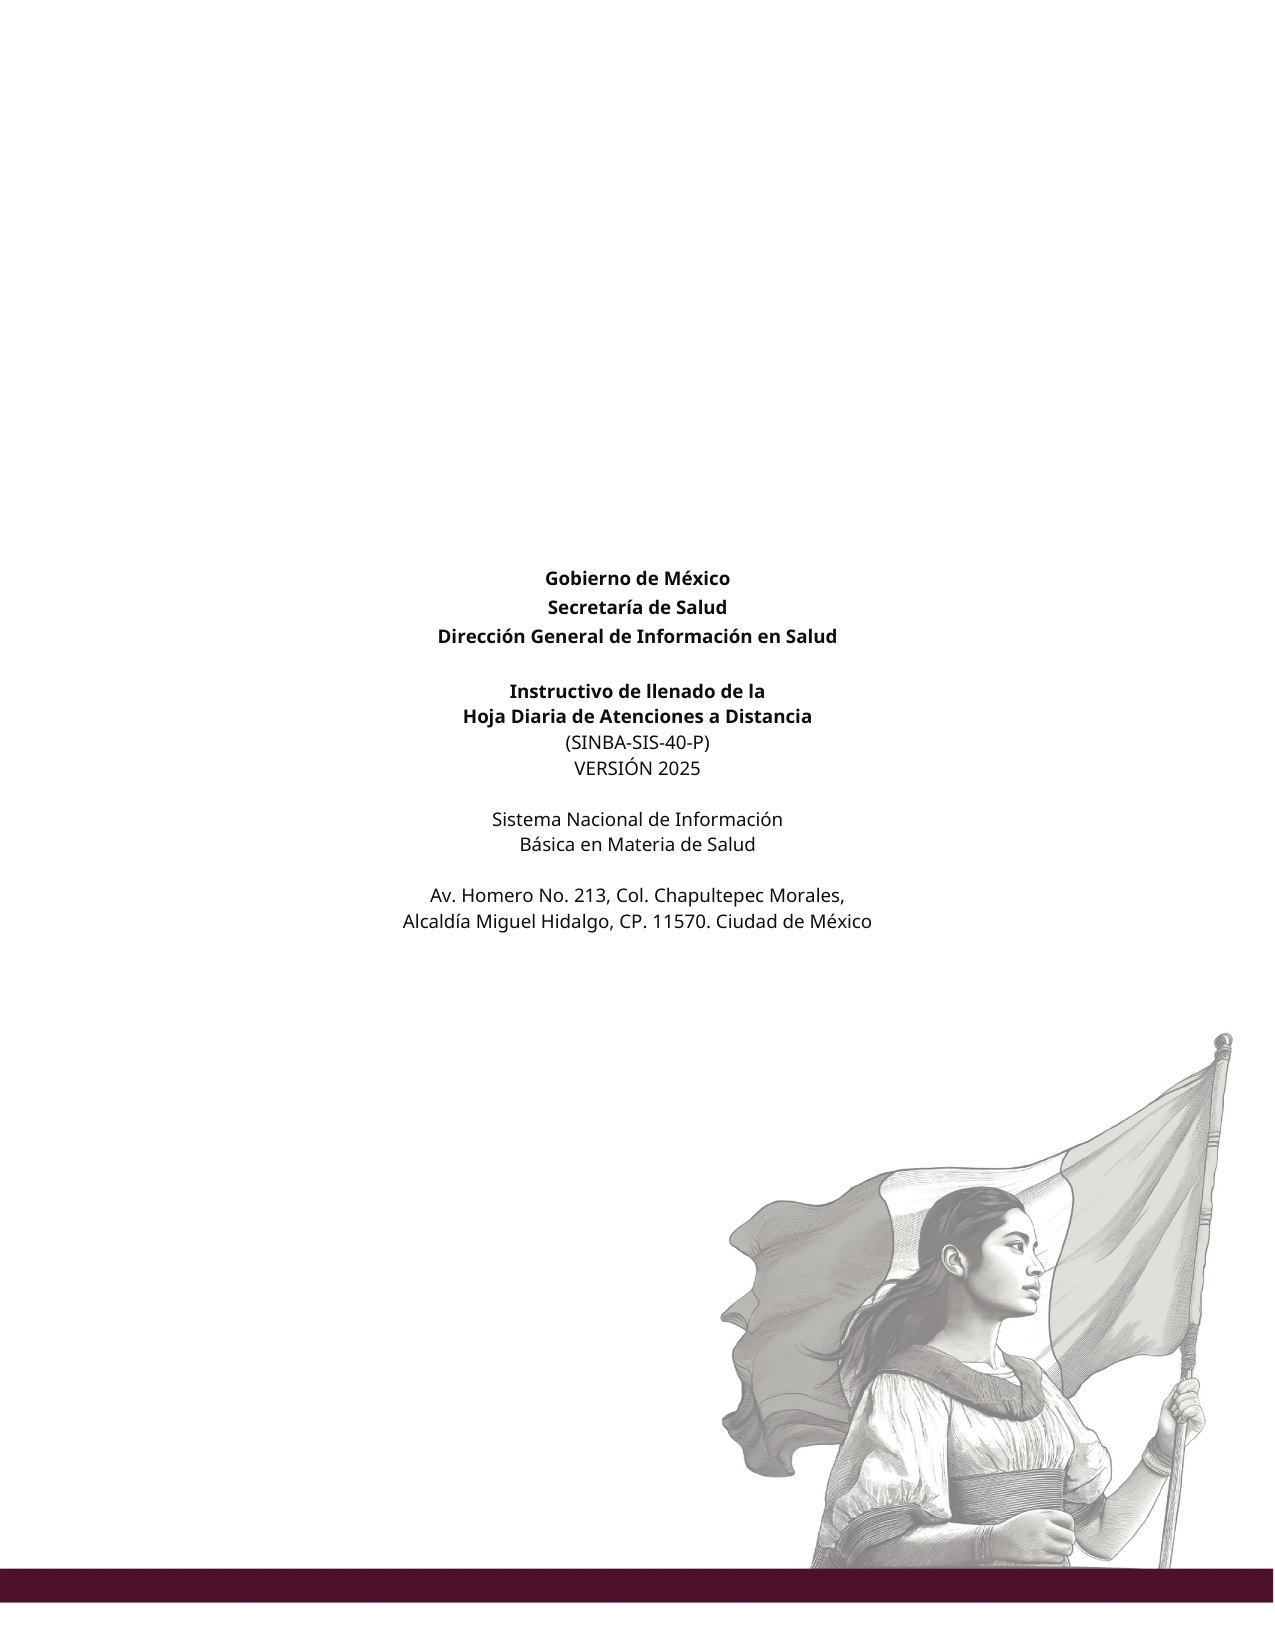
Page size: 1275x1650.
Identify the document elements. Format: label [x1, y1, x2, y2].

picture [0, 672, 1274, 1650]
